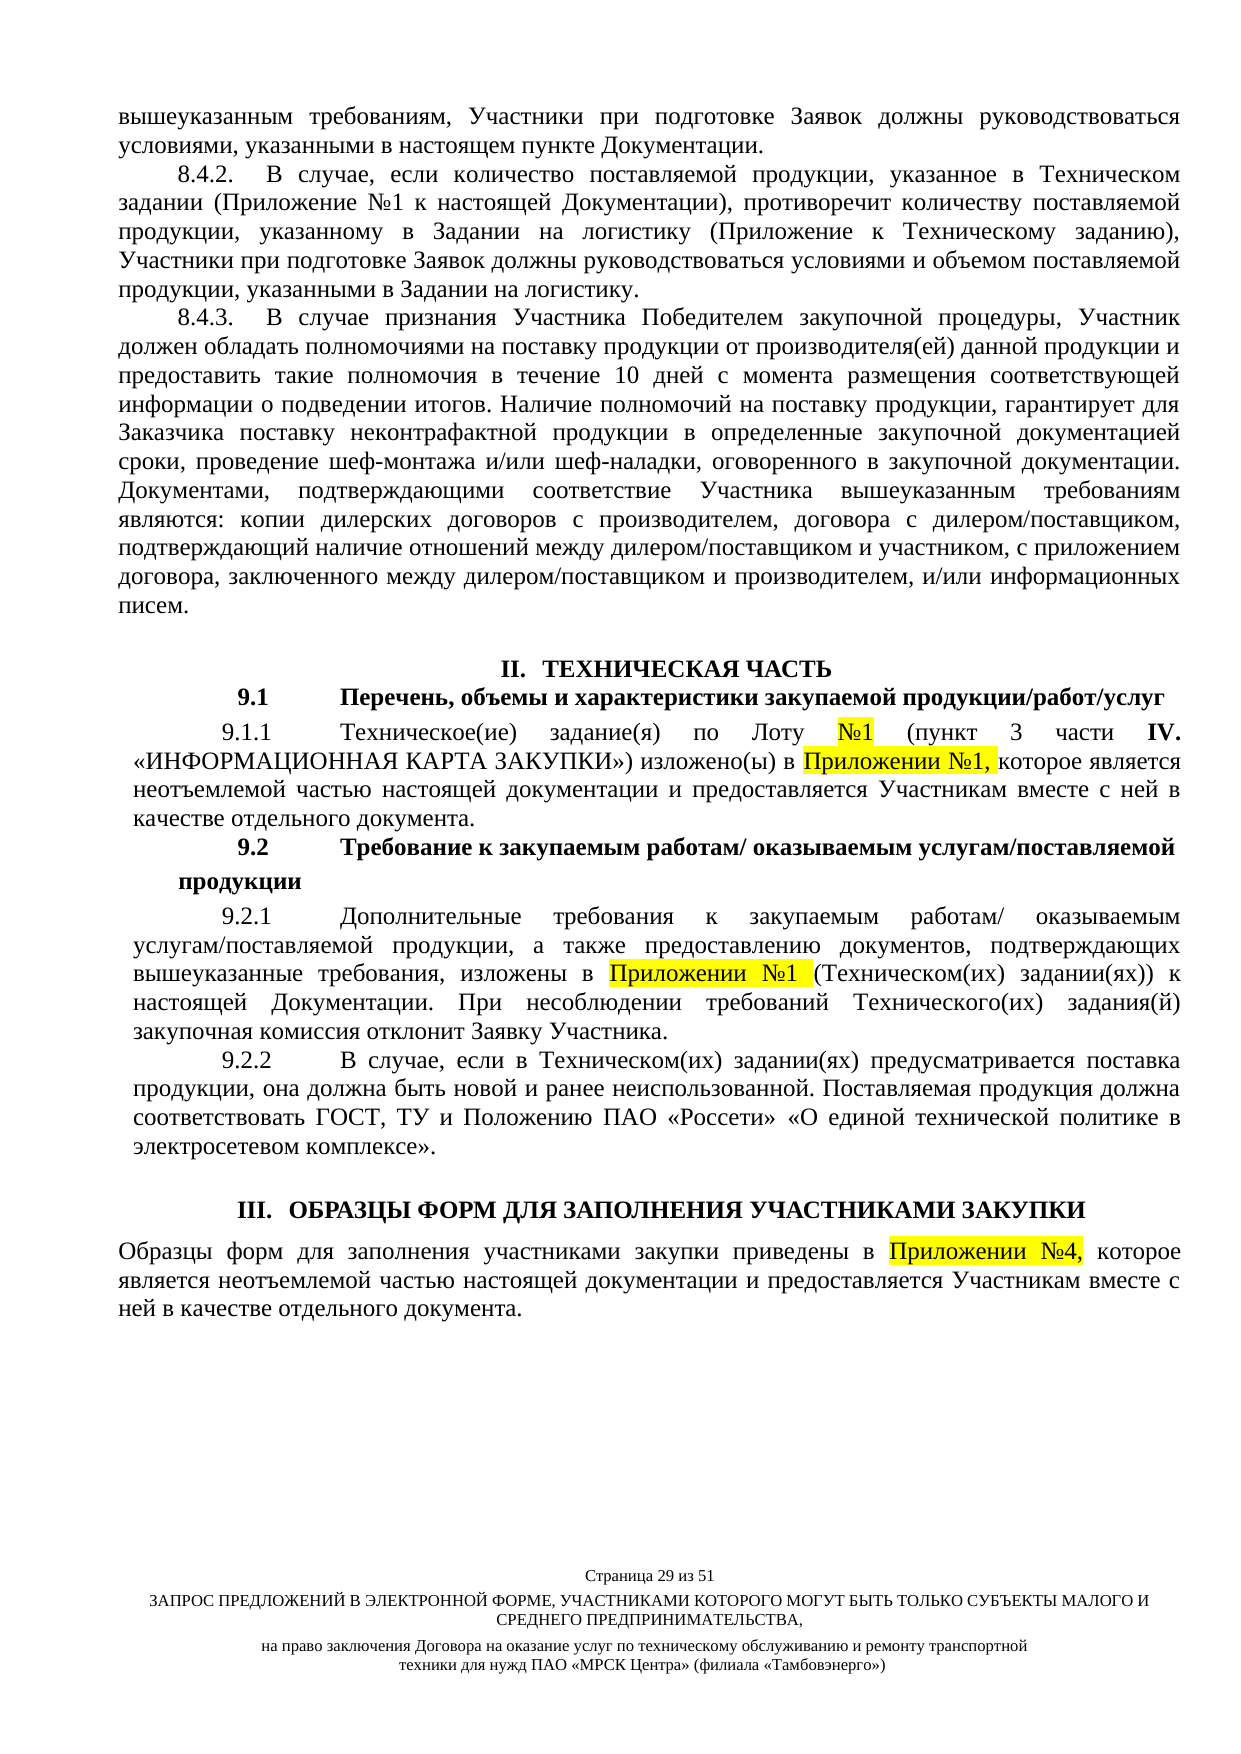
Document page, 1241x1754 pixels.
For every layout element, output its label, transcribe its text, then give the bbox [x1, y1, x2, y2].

subtitle Перечень, объемы и характеристики закупаемой продукции/работ/услуг [178, 682, 1181, 711]
subtitle В случае, если в Техническом(их) задании(ях) предусматривается поставка продукции, она должна быть новой и ранее неиспользованной. Поставляемая продукция должна соответствовать ГОСТ, ТУ и Положению ПАО «Россети» «О единой технической политике в электросетевом комплексе». [133, 1045, 1181, 1160]
subtitle Дополнительные требования к закупаемым работам/ оказываемым услугам/поставляемой продукции, а также предоставлению документов, подтверждающих вышеуказанные требования, изложены в Приложении №1 (Техническом(их) задании(ях)) к настоящей Документации. При несоблюдении требований Технического(их) задания(й) закупочная комиссия отклонит Заявку Участника. [133, 901, 1181, 1045]
subtitle Техническое(ие) задание(я) по Лоту №1 (пункт 3 части IV. «ИНФОРМАЦИОННАЯ КАРТА ЗАКУПКИ») изложено(ы) в Приложении №1, которое является неотъемлемой частью настоящей документации и предоставляется Участникам вместе с ней в качестве отдельного документа. [133, 717, 1181, 832]
subtitle ТЕХНИЧЕСКАЯ ЧАСТЬ [118, 654, 1181, 682]
subtitle Требование к закупаемым работам/ оказываемым услугам/поставляемой продукции [178, 832, 1181, 895]
subtitle Образцы форм для заполнения участниками закупки приведены в Приложении №4, которое является неотъемлемой частью настоящей документации и предоставляется Участникам вместе с ней в качестве отдельного документа. [118, 1236, 1181, 1322]
subtitle ОБРАЗЦЫ ФОРМ ДЛЯ ЗАПОЛНЕНИЯ УЧАСТНИКАМИ ЗАКУПКИ [118, 1195, 1181, 1223]
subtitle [118, 101, 1181, 159]
subtitle В случае признания Участника Победителем закупочной процедуры, Участник должен обладать полномочиями на поставку продукции от производителя(ей) данной продукции и предоставить такие полномочия в течение 10 дней с момента размещения соответствующей информации о подведении итогов. Наличие полномочий на поставку продукции, гарантирует для Заказчика поставку неконтрафактной продукции в определенные закупочной документацией сроки, проведение шеф-монтажа и/или шеф-наладки, оговоренного в закупочной документации. Документами, подтверждающими соответствие Участника вышеуказанным требованиям являются: копии дилерских договоров с производителем, договора с дилером/поставщиком, подтверждающий наличие отношений между дилером/поставщиком и участником, с приложением договора, заключенного между дилером/поставщиком и производителем, и/или информационных писем. [118, 302, 1181, 619]
subtitle В случае, если количество поставляемой продукции, указанное в Техническом задании (Приложение №1 к настоящей Документации), противоречит количеству поставляемой продукции, указанному в Задании на логистику (Приложение к Техническому заданию), Участники при подготовке Заявок должны руководствоваться условиями и объемом поставляемой продукции, указанными в Задании на логистику. [118, 159, 1181, 302]
